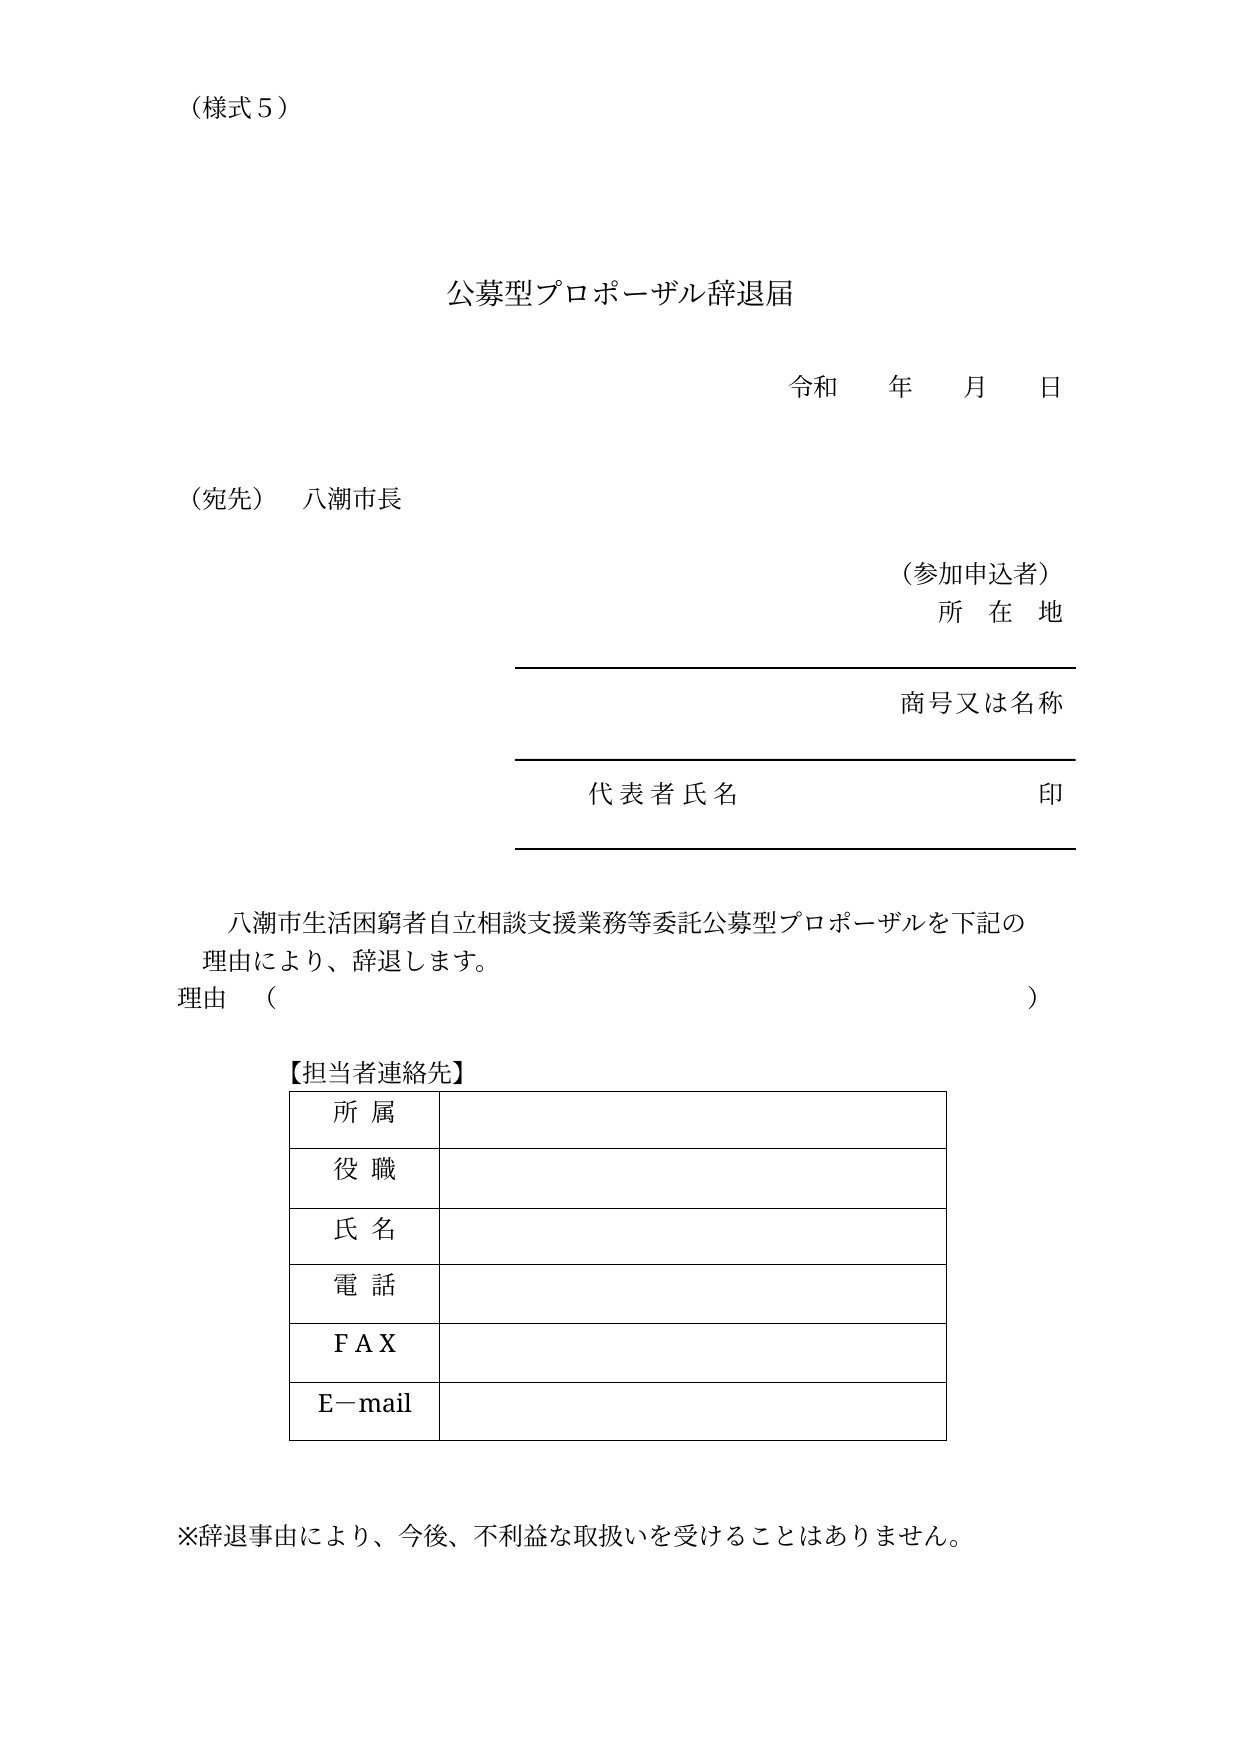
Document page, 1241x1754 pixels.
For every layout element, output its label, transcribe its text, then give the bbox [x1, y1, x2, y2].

text 八潮市生活困窮者自立相談支援業務等委託公募型プロポーザルを下記の [177, 903, 1063, 941]
table_cell [440, 1383, 946, 1439]
text 商号又は名称 [177, 683, 1063, 721]
text 所在地 [177, 592, 1063, 629]
table_header [440, 1092, 946, 1148]
text 【担当者連絡先】 [177, 1053, 1063, 1091]
table_header 所 属 [290, 1092, 439, 1148]
table_cell [440, 1324, 946, 1382]
text 理由により、辞退します。 [177, 941, 1063, 978]
text （宛先） 八潮市長 [177, 479, 1063, 517]
text 公募型プロポーザル辞退届 [177, 254, 1063, 329]
table_cell [440, 1149, 946, 1208]
table_cell [440, 1265, 946, 1323]
table_cell E－mail [290, 1383, 439, 1439]
table_cell 氏 名 [290, 1209, 439, 1264]
text （参加申込者） [177, 554, 1063, 592]
text 理由 （ ） [177, 978, 1063, 1016]
text ※辞退事由により、今後、不利益な取扱いを受けることはありません。 [177, 1516, 1063, 1553]
table_cell 役 職 [290, 1149, 439, 1208]
table_cell 電 話 [290, 1265, 439, 1323]
text 令和 年 月 日 [177, 367, 1063, 404]
table_cell [440, 1209, 946, 1264]
text 代表者氏名 印 [177, 774, 1063, 812]
table_cell F A X [290, 1324, 439, 1382]
